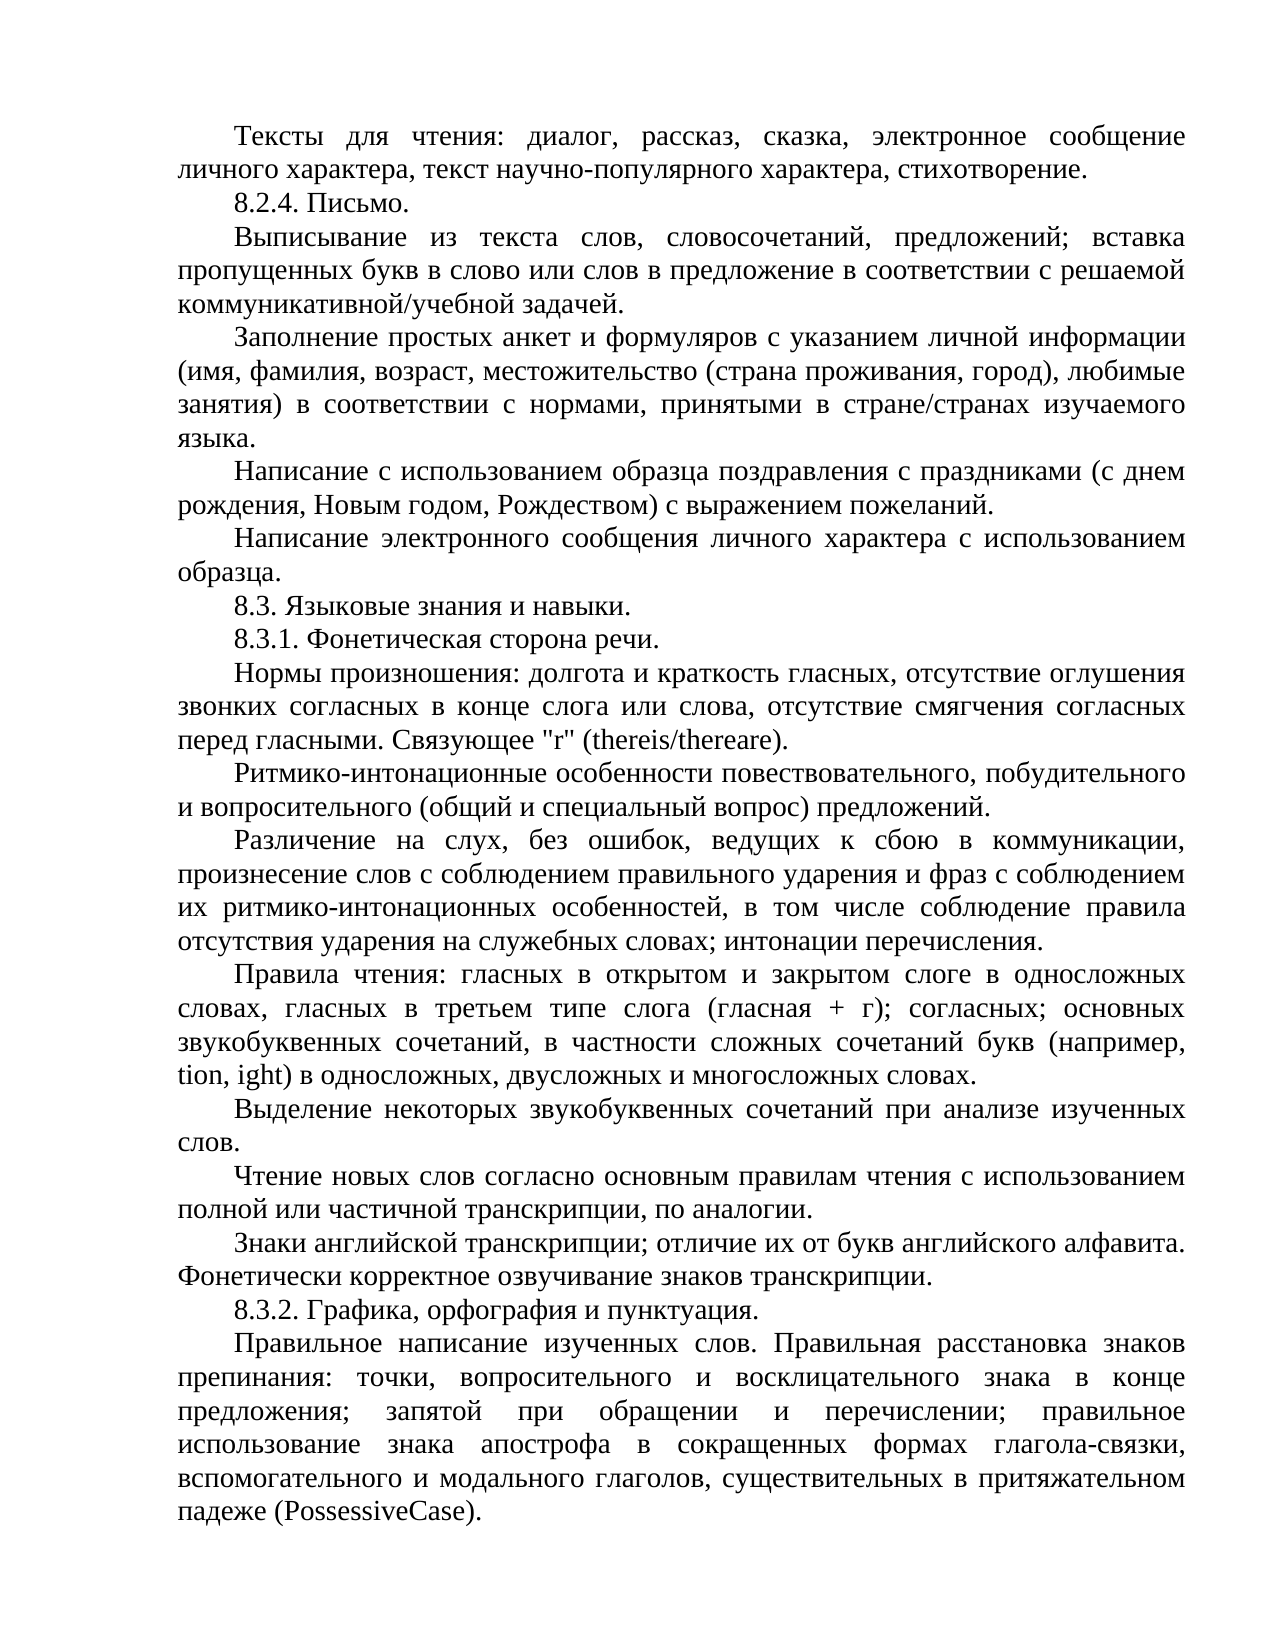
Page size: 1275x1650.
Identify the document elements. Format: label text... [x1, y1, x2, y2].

text Выписывание из текста слов, словосочетаний, предложений; вставка пропущенных букв в слово или слов в предложение в соответствии с решаемой коммуникативной/учебной задачей. [177, 219, 1186, 319]
text Правильное написание изученных слов. Правильная расстановка знаков препинания: точки, вопросительного и восклицательного знака в конце предложения; запятой при обращении и перечислении; правильное использование знака апострофа в сокращенных формах глагола-связки, вспомогательного и модального глаголов, существительных в притяжательном падеже (PossessiveCase). [177, 1326, 1186, 1527]
text Различение на слух, без ошибок, ведущих к сбою в коммуникации, произнесение слов с соблюдением правильного ударения и фраз с соблюдением их ритмико-интонационных особенностей, в том числе соблюдение правила отсутствия ударения на служебных словах; интонации перечисления. [177, 822, 1186, 957]
text Правила чтения: гласных в открытом и закрытом слоге в односложных словах, гласных в третьем типе слога (гласная + г); согласных; основных звукобуквенных сочетаний, в частности сложных сочетаний букв (например, tion, ight) в односложных, двусложных и многосложных словах. [177, 957, 1186, 1091]
text 8.3.2. Графика, орфография и пунктуация. [177, 1292, 1186, 1326]
text Тексты для чтения: диалог, рассказ, сказка, электронное сообщение личного характера, текст научно-популярного характера, стихотворение. [177, 118, 1186, 185]
text 8.3.1. Фонетическая сторона речи. [177, 621, 1186, 655]
text Нормы произношения: долгота и краткость гласных, отсутствие оглушения звонких согласных в конце слога или слова, отсутствие смягчения согласных перед гласными. Связующее "r" (thereis/thereare). [177, 655, 1186, 755]
text Написание электронного сообщения личного характера с использованием образца. [177, 521, 1186, 588]
text Выделение некоторых звукобуквенных сочетаний при анализе изученных слов. [177, 1091, 1186, 1158]
text 8.2.4. Письмо. [177, 185, 1186, 219]
text 8.3. Языковые знания и навыки. [177, 588, 1186, 621]
text Ритмико-интонационные особенности повествовательного, побудительного и вопросительного (общий и специальный вопрос) предложений. [177, 755, 1186, 822]
text Написание с использованием образца поздравления с праздниками (с днем рождения, Новым годом, Рождеством) с выражением пожеланий. [177, 453, 1186, 521]
text Заполнение простых анкет и формуляров с указанием личной информации (имя, фамилия, возраст, местожительство (страна проживания, город), любимые занятия) в соответствии с нормами, принятыми в стране/странах изучаемого языка. [177, 319, 1186, 453]
text Знаки английской транскрипции; отличие их от букв английского алфавита. Фонетически корректное озвучивание знаков транскрипции. [177, 1225, 1186, 1292]
text Чтение новых слов согласно основным правилам чтения с использованием полной или частичной транскрипции, по аналогии. [177, 1158, 1186, 1225]
